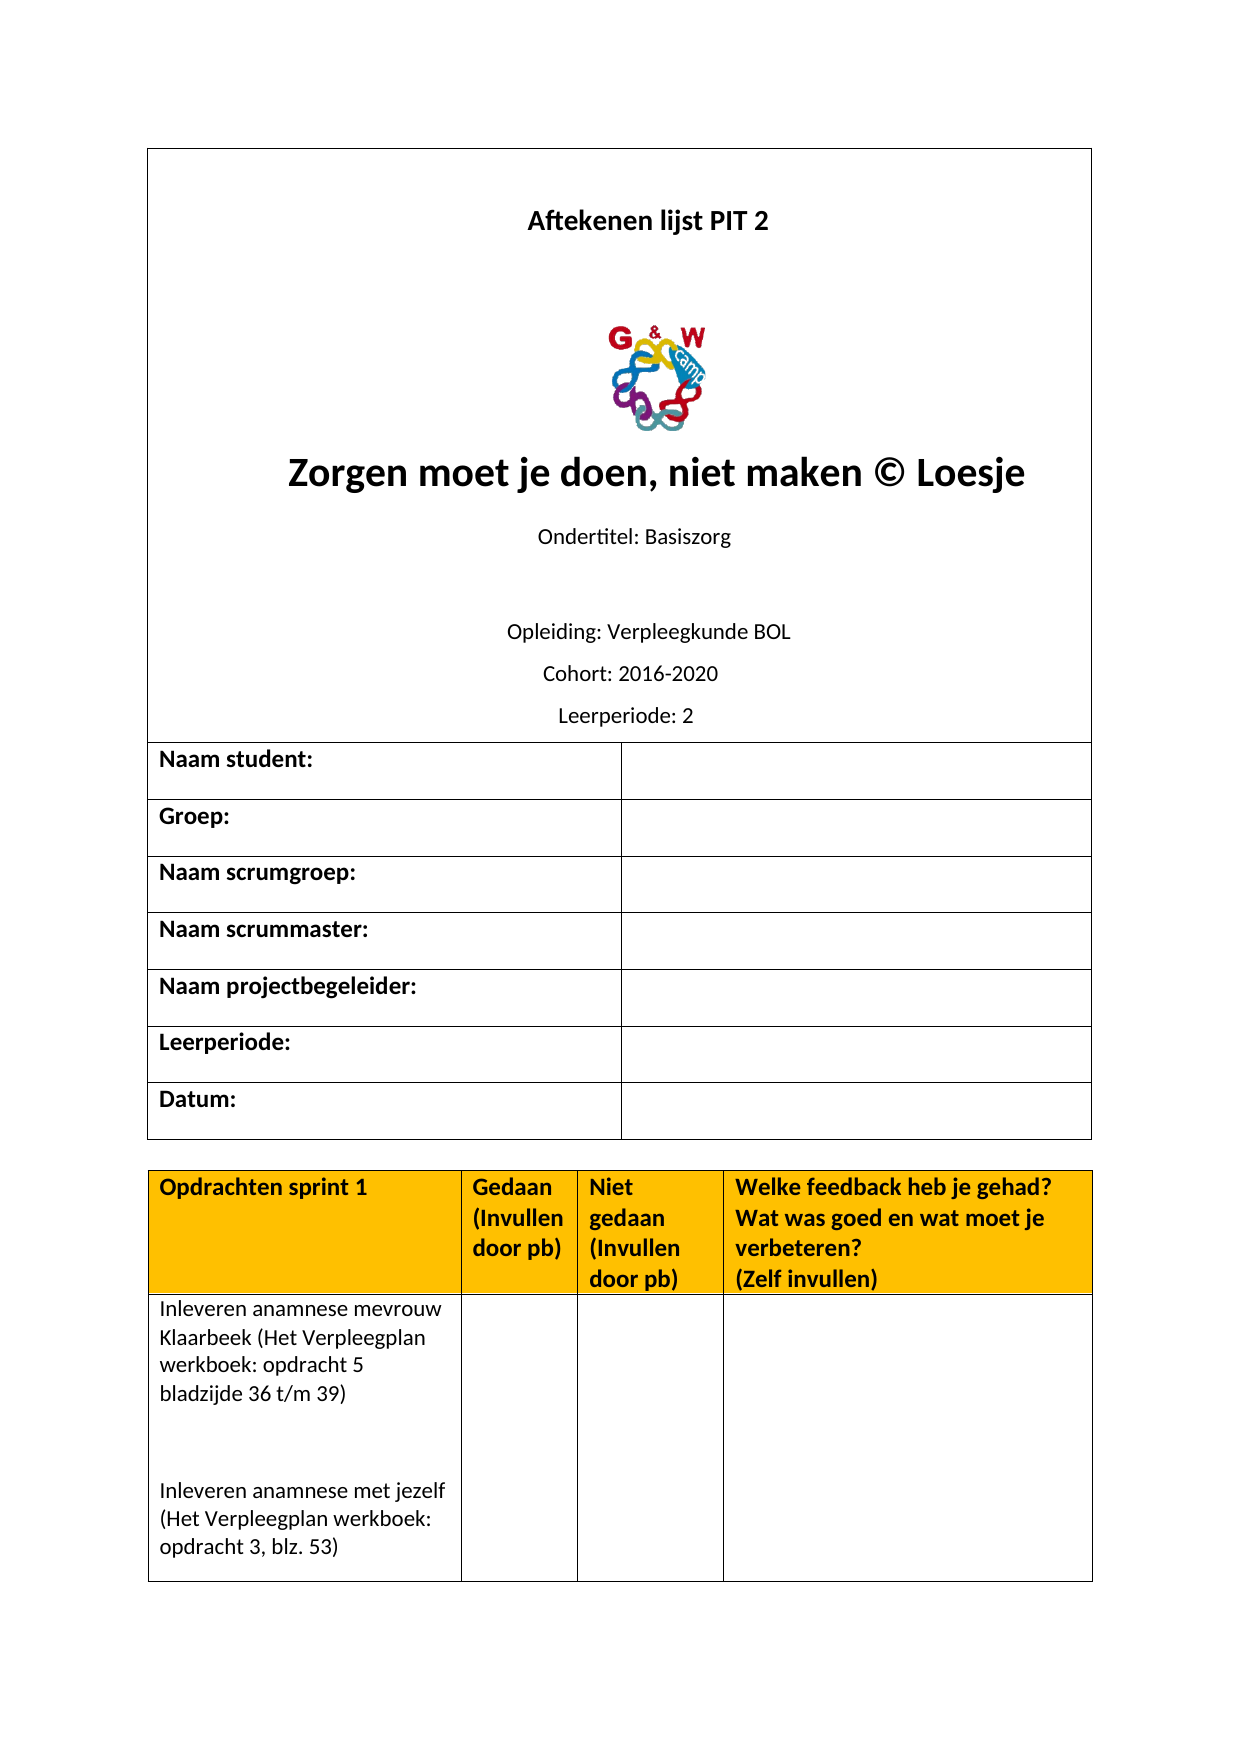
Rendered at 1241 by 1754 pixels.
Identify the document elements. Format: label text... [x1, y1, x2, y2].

table_header Aftekenen lijst PIT 2 Zorgen moet je doen, niet maken © Loesje Ondertitel: Basiszorg Opleiding: Verpleegkunde BOL Cohort: 2016-2020 Leerperiode: 2 [148, 149, 1091, 742]
picture [677, 356, 688, 367]
picture [608, 325, 706, 431]
table_cell [462, 1295, 577, 1581]
table_cell Datum: [148, 1083, 621, 1139]
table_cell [149, 1295, 461, 1581]
table_cell Leerperiode: [148, 1027, 621, 1082]
table_cell [622, 1083, 1091, 1139]
table_cell [622, 857, 1091, 912]
table_cell [622, 800, 1091, 856]
table_cell [622, 743, 1091, 799]
table_cell Naam scrumgroep: [148, 857, 621, 912]
table_cell Groep: [148, 800, 621, 856]
table_cell [622, 970, 1091, 1026]
table_cell Naam scrummaster: [148, 913, 621, 969]
table_cell [622, 1027, 1091, 1082]
table_cell [622, 913, 1091, 969]
table_header Welke feedback heb je gehad? Wat was goed en wat moet je verbeteren? (Zelf invullen) [724, 1171, 1092, 1293]
table_header Gedaan (Invullen door pb) [462, 1171, 577, 1293]
table_header Niet gedaan (Invullen door pb) [578, 1171, 723, 1293]
table_cell Naam student: [148, 743, 621, 799]
table_cell [578, 1295, 723, 1581]
table_cell Naam projectbegeleider: [148, 970, 621, 1026]
table_cell [724, 1295, 1092, 1581]
table_header Opdrachten sprint 1 [149, 1171, 461, 1293]
